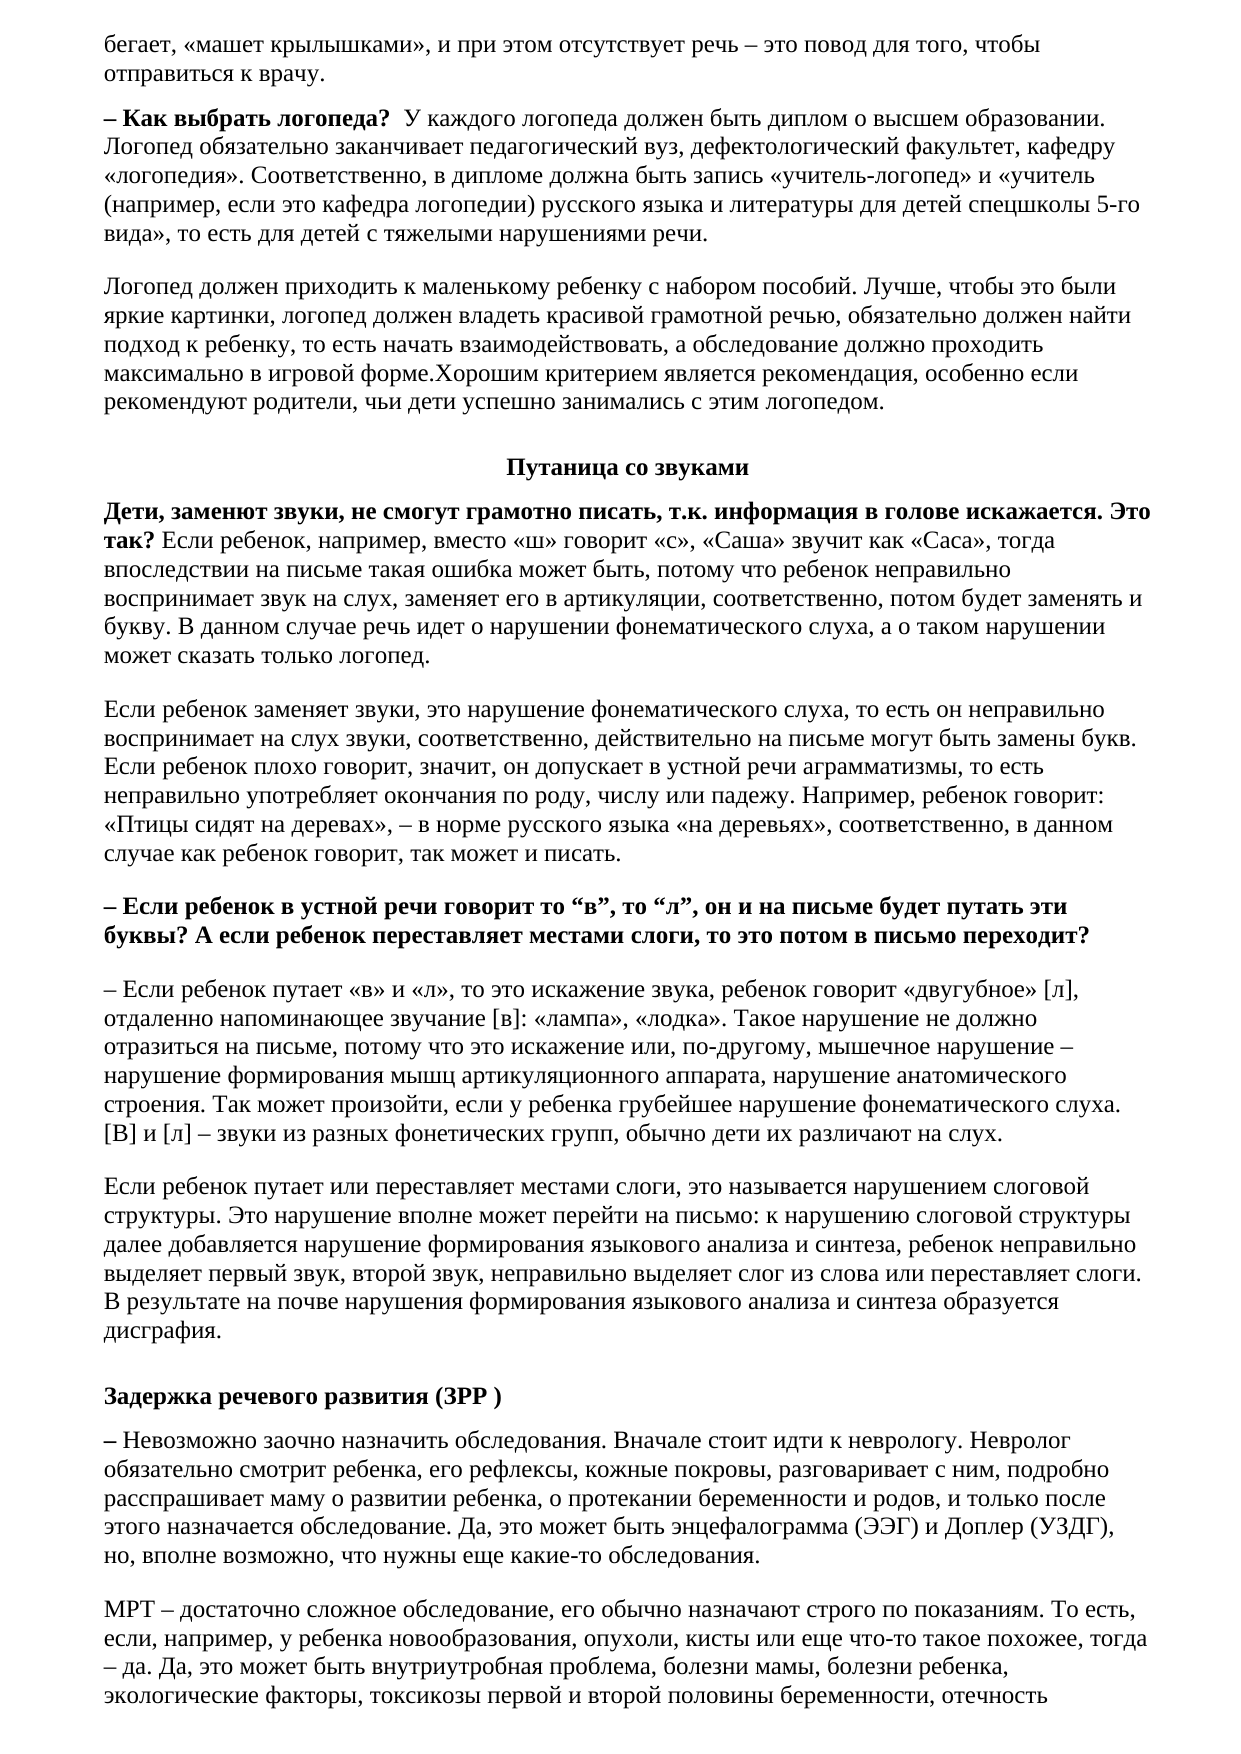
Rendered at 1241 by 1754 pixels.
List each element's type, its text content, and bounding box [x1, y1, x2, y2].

text – Как выбрать логопеда? У каждого логопеда должен быть диплом о высшем образовании. Логопед обязательно заканчивает педагогический вуз, дефектологический факультет, кафедру «логопедия». Соответственно, в дипломе должна быть запись «учитель-логопед» и «учитель (например, если это кафедра логопедии) русского языка и литературы для детей спецшколы 5-го вида», то есть для детей с тяжелыми нарушениями речи. [103, 103, 1152, 246]
text Задержка речевого развития (ЗРР ) [103, 1375, 1152, 1409]
text – Если ребенок в устной речи говорит то “в”, то “л”, он и на письме будет путать эти буквы? А если ребенок переставляет местами слоги, то это потом в письмо переходит? [103, 891, 1152, 949]
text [103, 1594, 1152, 1709]
text Если ребенок путает или переставляет местами слоги, это называется нарушением слоговой структуры. Это нарушение вполне может перейти на письмо: к нарушению слоговой структуры далее добавляется нарушение формирования языкового анализа и синтеза, ребенок неправильно выделяет первый звук, второй звук, неправильно выделяет слог из слова или переставляет слоги. В результате на почве нарушения формирования языкового анализа и синтеза образуется дисграфия. [103, 1171, 1152, 1344]
text Дети, заменют звуки, не смогут грамотно писать, т.к. информация в голове искажается. Это так? Если ребенок, например, вместо «ш» говорит «с», «Саша» звучит как «Саса», тогда впоследствии на письме такая ошибка может быть, потому что ребенок неправильно воспринимает звук на слух, заменяет его в артикуляции, соответственно, потом будет заменять и букву. В данном случае речь идет о нарушении фонематического слуха, а о таком нарушении может сказать только логопед. [103, 496, 1152, 669]
text Путаница со звуками [103, 446, 1152, 481]
text – Невозможно заочно назначить обследования. Вначале стоит идти к неврологу. Невролог обязательно смотрит ребенка, его рефлексы, кожные покровы, разговаривает с ним, подробно расспрашивает маму о развитии ребенка, о протекании беременности и родов, и только после этого назначается обследование. Да, это может быть энцефалограмма (ЭЭГ) и Доплер (УЗДГ), но, вполне возможно, что нужны еще какие-то обследования. [103, 1425, 1152, 1569]
text – Если ребенок путает «в» и «л», то это искажение звука, ребенок говорит «двугубное» [л], отдаленно напоминающее звучание [в]: «лампа», «лодка». Такое нарушение не должно отразиться на письме, потому что это искажение или, по-другому, мышечное нарушение – нарушение формирования мышц артикуляционного аппарата, нарушение анатомического строения. Так может произойти, если у ребенка грубейшее нарушение фонематического слуха. [В] и [л] – звуки из разных фонетических групп, обычно дети их различают на слух. [103, 974, 1152, 1146]
text Логопед должен приходить к маленькому ребенку с набором пособий. Лучше, чтобы это были яркие картинки, логопед должен владеть красивой грамотной речью, обязательно должен найти подход к ребенку, то есть начать взаимодействовать, а обследование должно проходить максимально в игровой форме.Хорошим критерием является рекомендация, особенно если рекомендуют родители, чьи дети успешно занимались с этим логопедом. [103, 271, 1152, 415]
text Если ребенок заменяет звуки, это нарушение фонематического слуха, то есть он неправильно воспринимает на слух звуки, соответственно, действительно на письме могут быть замены букв. Если ребенок плохо говорит, значит, он допускает в устной речи аграмматизмы, то есть неправильно употребляет окончания по роду, числу или падежу. Например, ребенок говорит: «Птицы сидят на деревах», – в норме русского языка «на деревьях», соответственно, в данном случае как ребенок говорит, так может и писать. [103, 694, 1152, 866]
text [103, 29, 1152, 87]
